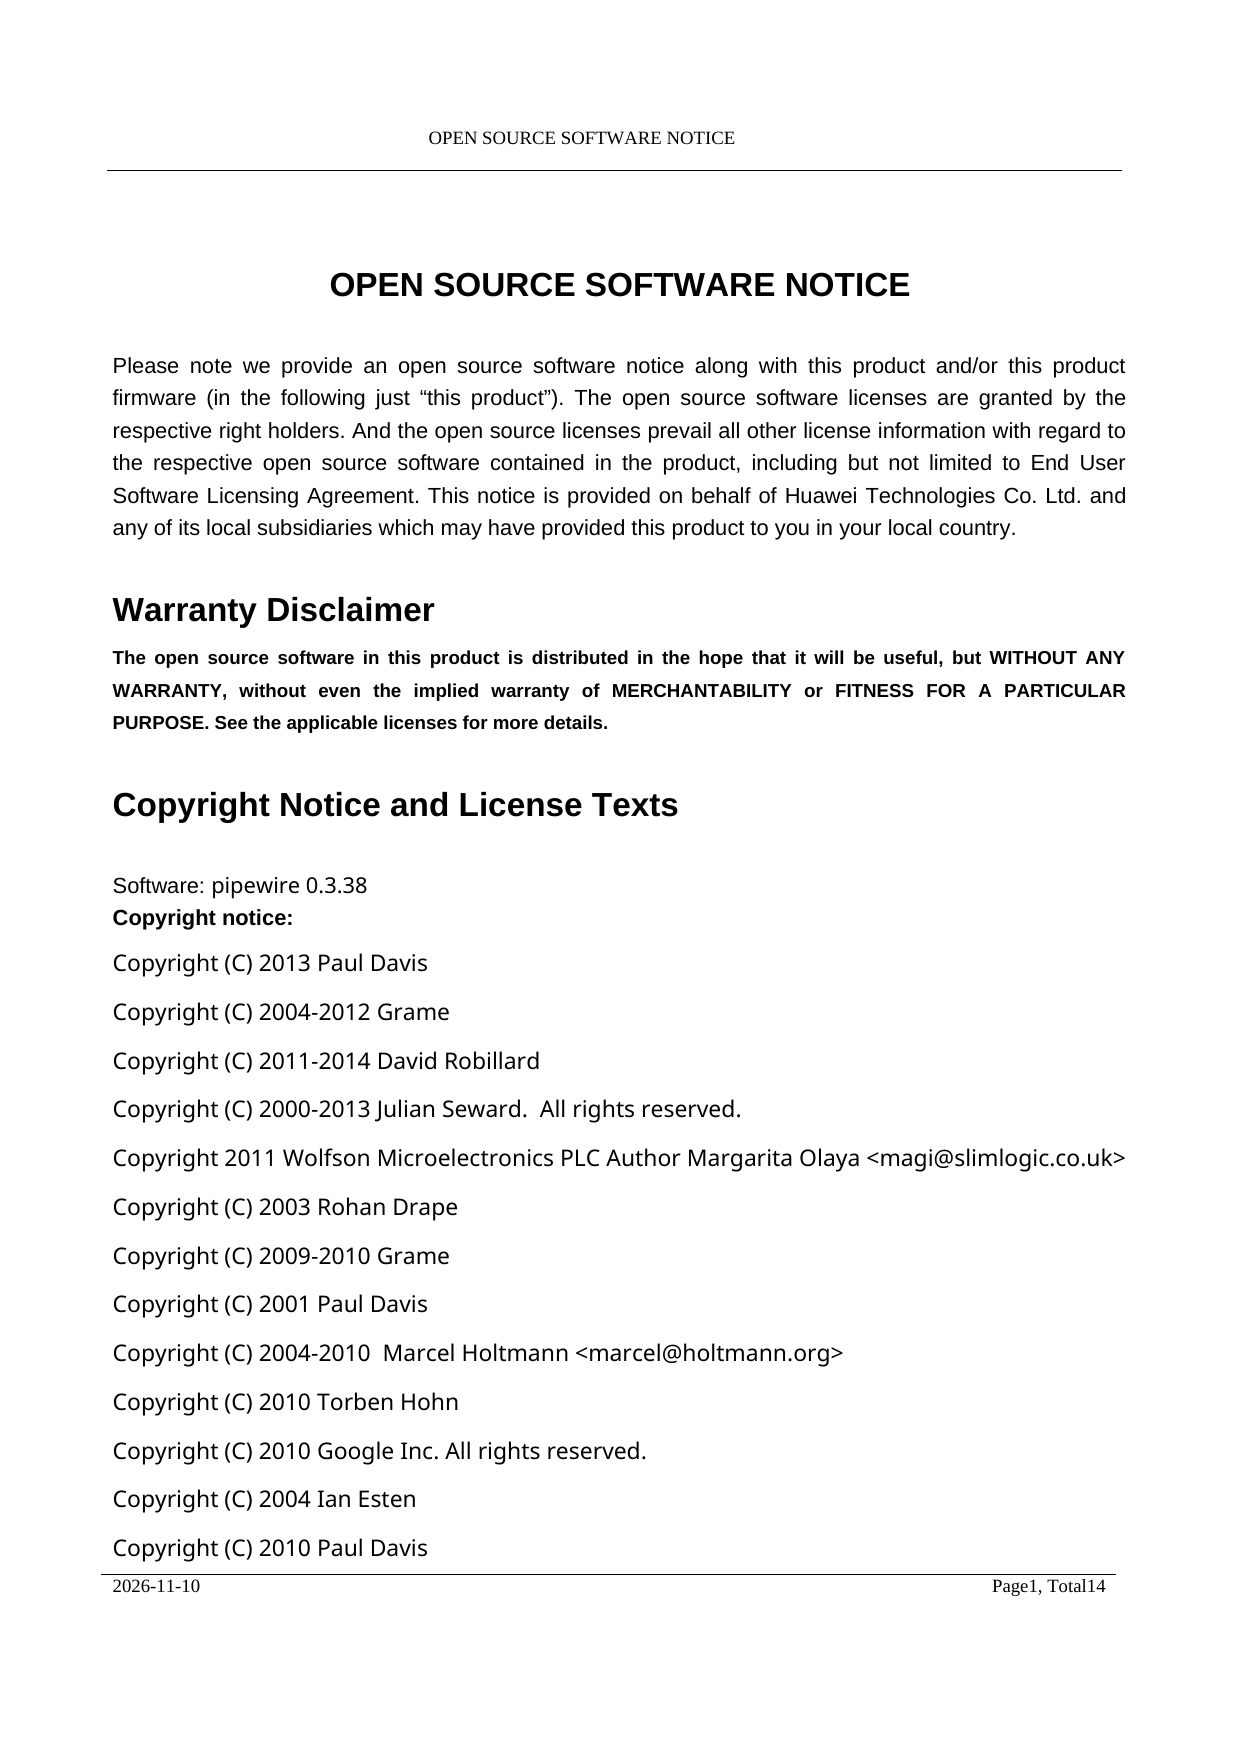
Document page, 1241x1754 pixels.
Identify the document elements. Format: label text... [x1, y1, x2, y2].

text Software: pipewire 0.3.38 [112, 869, 1128, 901]
text Copyright Notice and License Texts [112, 771, 1128, 836]
text The open source software in this product is distributed in the hope that it will be useful, but WITHOUT ANY WARRANTY, without even the implied warranty of MERCHANTABILITY or FITNESS FOR A PARTICULAR PURPOSE. See the applicable licenses for more details. [112, 641, 1128, 739]
text Copyright notice: [112, 901, 1128, 934]
text OPEN SOURCE SOFTWARE NOTICE [112, 251, 1128, 316]
text Please note we provide an open source software notice along with this product and/or this product firmware (in the following just “this product”). The open source software licenses are granted by the respective right holders. And the open source licenses prevail all other license information with regard to the respective open source software contained in the product, including but not limited to End User Software Licensing Agreement. This notice is provided on behalf of Huawei Technologies Co. Ltd. and any of its local subsidiaries which may have provided this product to you in your local country. [112, 349, 1128, 544]
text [112, 947, 1128, 1564]
text Warranty Disclaimer [112, 576, 1128, 641]
